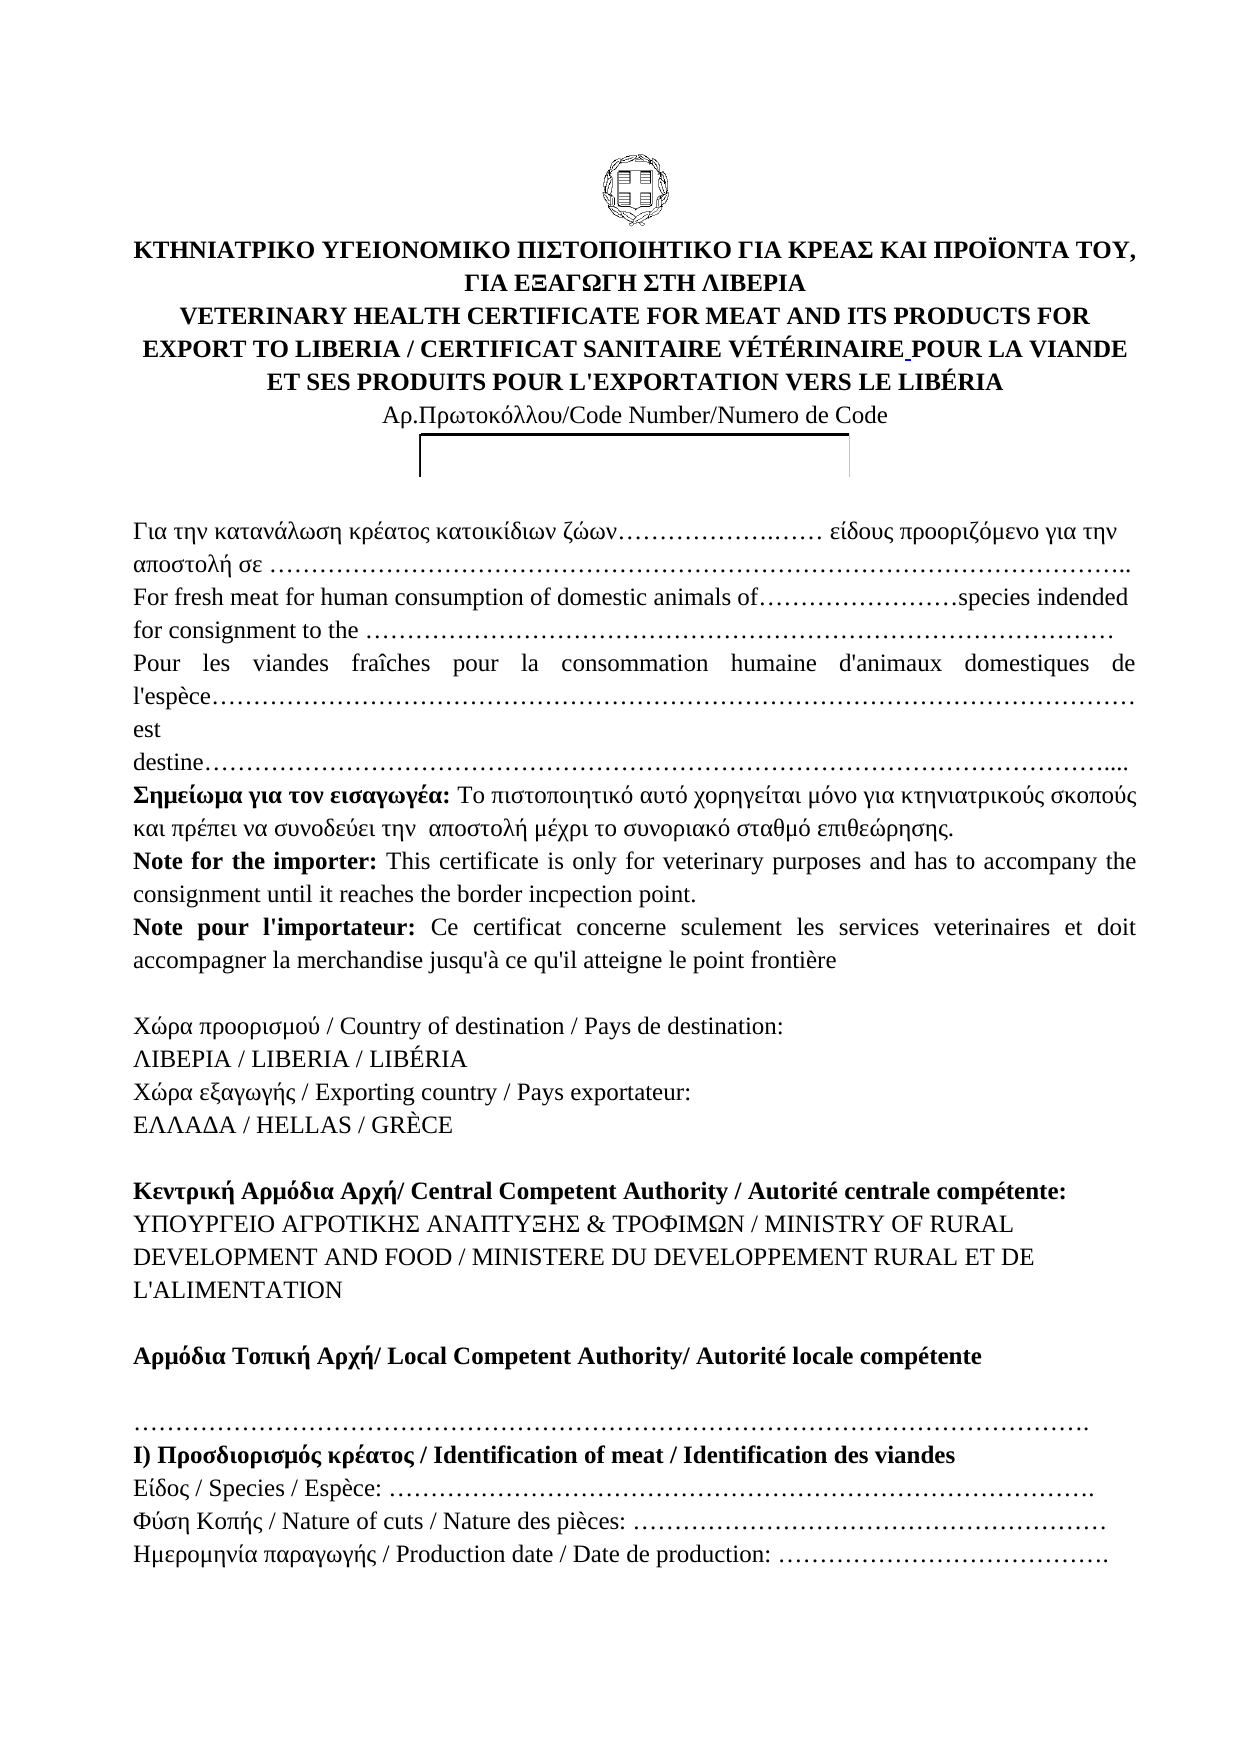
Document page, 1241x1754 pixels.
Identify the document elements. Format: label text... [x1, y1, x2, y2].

text Note pour l'importateur: Ce certificat concerne sculement les services veterinaires et doit accompagner la merchandise jusqu'à ce qu'il atteigne le point frontière [133, 912, 1137, 974]
text Ημερομηνία παραγωγής / Production date / Date de production: …………………………………. [133, 1539, 1137, 1568]
text Note for the importer: This certificate is only for veterinary purposes and has to accompany the consignment until it reaches the border incpection point. [133, 846, 1137, 908]
text ΥΠΟΥΡΓΕΙΟ ΑΓΡΟΤΙΚΗΣ ΑΝΑΠΤΥΞΗΣ & ΤΡΟΦΙΜΩΝ / MINISTRY OF RURAL DEVELOPMENT AND FOOD / MINISTERE DU DEVELOPPEMENT RURAL ET DE L'ALIMENTATION [133, 1209, 1137, 1303]
text Αρ.Πρωτοκόλλου/Code Number/Numero de Code [133, 401, 1137, 429]
text Είδος / Species / Espèce: …………………………………………………………………………. [133, 1473, 1137, 1502]
text Για την κατανάλωση κρέατος κατοικίδιων ζώων……………….…… είδους προοριζόμενο για την [133, 516, 1137, 545]
text Χώρα εξαγωγής / Exporting country / Pays exportateur: [133, 1077, 1137, 1106]
text For fresh meat for human consumption of domestic animals of……………………species indended [133, 582, 1137, 611]
text ΛΙΒΕΡΙΑ / LIBERIA / LIBÉRIA [133, 1044, 1137, 1073]
text ΚΤΗΝΙΑΤΡΙΚΟ ΥΓΕΙΟΝΟΜΙΚΟ ΠΙΣΤΟΠΟΙΗΤΙΚΟ ΓΙΑ ΚΡΕΑΣ ΚΑΙ ΠΡΟΪΟΝΤΑ ΤΟΥ, ΓΙΑ ΕΞΑΓΩΓΗ ΣΤΗ ΛΙΒΕΡΙΑ [133, 235, 1137, 297]
text Κεντρική Αρμόδια Αρχή/ Central Competent Authority / Autorité centrale compétente: [133, 1176, 1137, 1204]
text αποστολή σε ………………………………………………………………………………………….. [133, 549, 1137, 578]
text Αρμόδια Τοπική Αρχή/ Local Competent Authority/ Autorité locale compétente [133, 1341, 1137, 1369]
text ……………………………………………………………………………………………………. [133, 1407, 1137, 1436]
text Ι) Προσδιορισμός κρέατος / Identification of meat / Identification des viandes [133, 1440, 1137, 1469]
text Σημείωμα για τον εισαγωγέα: Το πιστοποιητικό αυτό χορηγείται μόνο για κτηνιατρικούς σκοπούς και πρέπει να συνοδεύει την αποστολή μέχρι το συνοριακό σταθμό επιθεώρησης. [133, 780, 1137, 842]
text Pour les viandes fraîches pour la consommation humaine d'animaux domestiques de l'espèce………………………………………………………………………………………………… [133, 648, 1137, 710]
text for consignment to the ……………………………………………………………………………… [133, 615, 1137, 644]
text Χώρα προορισμού / Country of destination / Pays de destination: [133, 1011, 1137, 1040]
text Φύση Κοπής / Nature of cuts / Nature des pièces: ………………………………………………… [133, 1506, 1137, 1535]
text ΕΛΛΑΔΑ / HELLAS / GRÈCE [133, 1110, 1137, 1139]
text est destine……………………………………………………………………………………………….... [133, 714, 1137, 776]
picture [587, 150, 683, 232]
text VETERINARY HEALTH CERTIFICATE FOR MEAT AND ITS PRODUCTS FOR EXPORT TO LIBERIA / CERTIFICAT SANITAIRE VÉTÉRINAIRE POUR LA VIANDE ET SES PRODUITS POUR L'EXPORTATION VERS LE LIBÉRIA [133, 301, 1137, 396]
